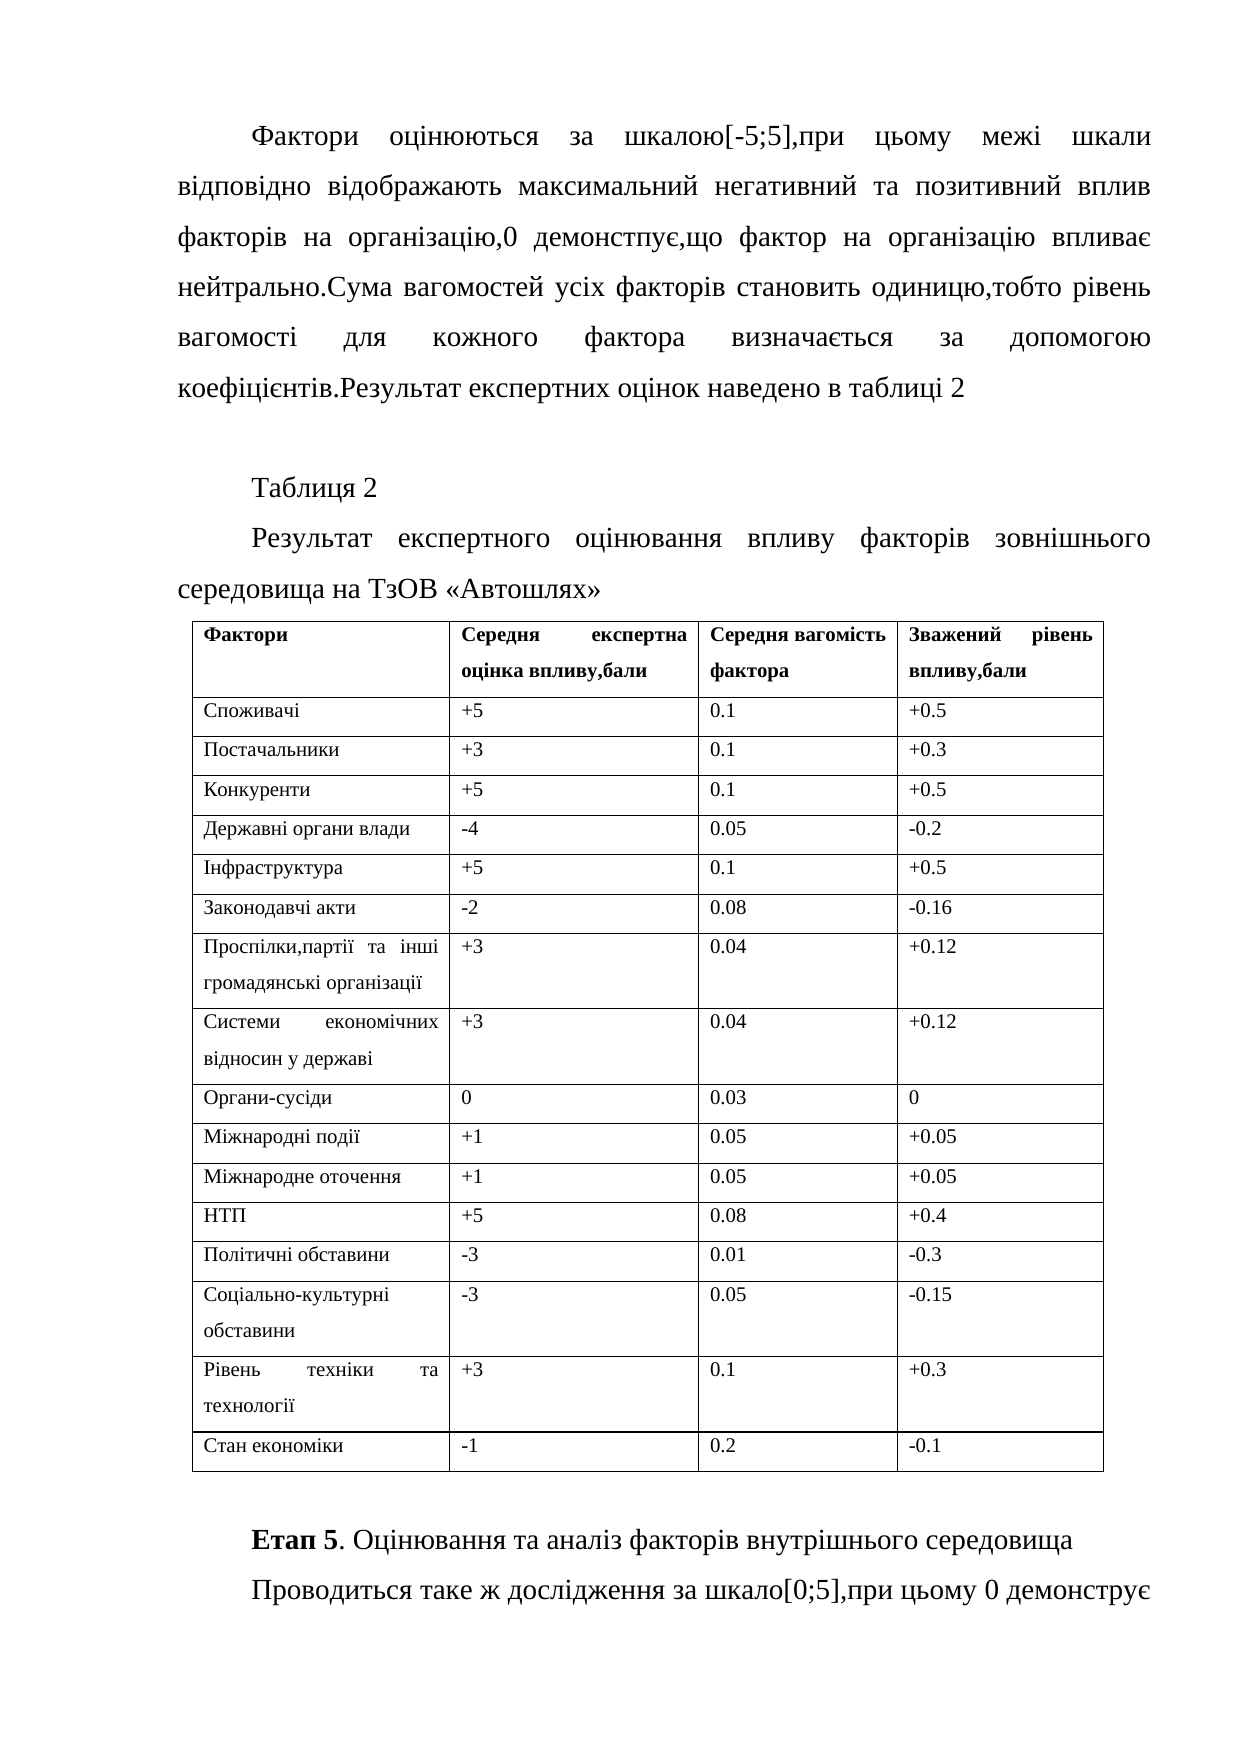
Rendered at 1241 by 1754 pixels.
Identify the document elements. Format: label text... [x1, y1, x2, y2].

table_cell Постачальники [193, 737, 449, 775]
table_cell +0.5 [898, 698, 1103, 736]
table_cell 0.05 [699, 816, 897, 854]
table_cell 0.04 [699, 934, 897, 1008]
table_cell -0.2 [898, 816, 1103, 854]
table_cell Системи економічних відносин у державі [193, 1009, 449, 1084]
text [177, 1572, 1152, 1606]
table_cell +1 [450, 1124, 698, 1162]
table_cell НТП [193, 1203, 449, 1241]
table_header Середня вагомість фактора [699, 622, 897, 697]
table_cell 0.01 [699, 1242, 897, 1281]
table_cell +3 [450, 934, 698, 1008]
table_cell 0.1 [699, 737, 897, 775]
table_cell +5 [450, 1203, 698, 1241]
table_cell +0.5 [898, 855, 1103, 893]
table_cell +0.12 [898, 1009, 1103, 1084]
table_cell 0.04 [699, 1009, 897, 1084]
table_cell +0.4 [898, 1203, 1103, 1241]
table_cell +1 [450, 1164, 698, 1202]
text Результат експертного оцінювання впливу факторів зовнішнього середовища на ТзОВ «Автошлях» [177, 521, 1152, 604]
table_cell -0.1 [898, 1433, 1103, 1471]
table_cell -0.3 [898, 1242, 1103, 1281]
table_cell Політичні обставини [193, 1242, 449, 1281]
table_cell -1 [450, 1433, 698, 1471]
table_header Фактори [193, 622, 449, 697]
table_cell +3 [450, 1357, 698, 1431]
table_cell Конкуренти [193, 776, 449, 815]
table_cell 0.1 [699, 698, 897, 736]
table_cell +3 [450, 1009, 698, 1084]
table_cell +5 [450, 855, 698, 893]
table_cell -0.16 [898, 895, 1103, 933]
table_cell 0.05 [699, 1282, 897, 1356]
table_cell Проспілки,партії та інші громадянські організації [193, 934, 449, 1008]
table_cell Державні органи влади [193, 816, 449, 854]
table_cell Законодавчі акти [193, 895, 449, 933]
table_cell 0.08 [699, 1203, 897, 1241]
table_header Зважений рівень впливу,бали [898, 622, 1103, 697]
table_cell -2 [450, 895, 698, 933]
table_cell 0 [898, 1085, 1103, 1123]
table_cell 0.03 [699, 1085, 897, 1123]
table_cell Рівень техніки та технології [193, 1357, 449, 1431]
table_cell Міжнародні події [193, 1124, 449, 1162]
table_cell +0.05 [898, 1164, 1103, 1202]
text Етап 5. Оцінювання та аналіз факторів внутрішнього середовища [177, 1522, 1152, 1556]
table_cell 0.08 [699, 895, 897, 933]
table_cell 0.1 [699, 855, 897, 893]
table_cell 0.1 [699, 776, 897, 815]
text Таблиця 2 [177, 470, 1152, 504]
table_cell 0.05 [699, 1124, 897, 1162]
table_cell +5 [450, 698, 698, 736]
table_cell 0.1 [699, 1357, 897, 1431]
table_cell -4 [450, 816, 698, 854]
table_cell +0.3 [898, 737, 1103, 775]
table_cell -0.15 [898, 1282, 1103, 1356]
table_cell +0.5 [898, 776, 1103, 815]
table_cell +0.12 [898, 934, 1103, 1008]
table_cell +5 [450, 776, 698, 815]
table_cell 0.05 [699, 1164, 897, 1202]
table_cell -3 [450, 1282, 698, 1356]
table_cell Споживачі [193, 698, 449, 736]
table_cell Стан економіки [193, 1433, 449, 1471]
text Фактори оцінюються за шкалою[-5;5],при цьому межі шкали відповідно відображають максимальний негативний та позитивний вплив факторів на організацію,0 демонстпує,що фактор на організацію впливає нейтрально.Сума вагомостей усіх факторів становить одиницю,тобто рівень вагомості для кожного фактора визначається за допомогою коефіцієнтів.Результат експертних оцінок наведено в таблиці 2 [177, 118, 1152, 403]
table_cell Соціально-культурні обставини [193, 1282, 449, 1356]
table_cell 0 [450, 1085, 698, 1123]
table_cell 0.2 [699, 1433, 897, 1471]
table_cell Органи-сусіди [193, 1085, 449, 1123]
table_cell -3 [450, 1242, 698, 1281]
table_header Середня експертна оцінка впливу,бали [450, 622, 698, 697]
table_cell Міжнародне оточення [193, 1164, 449, 1202]
table_cell Інфраструктура [193, 855, 449, 893]
table_cell +0.3 [898, 1357, 1103, 1431]
table_cell +3 [450, 737, 698, 775]
table_cell +0.05 [898, 1124, 1103, 1162]
